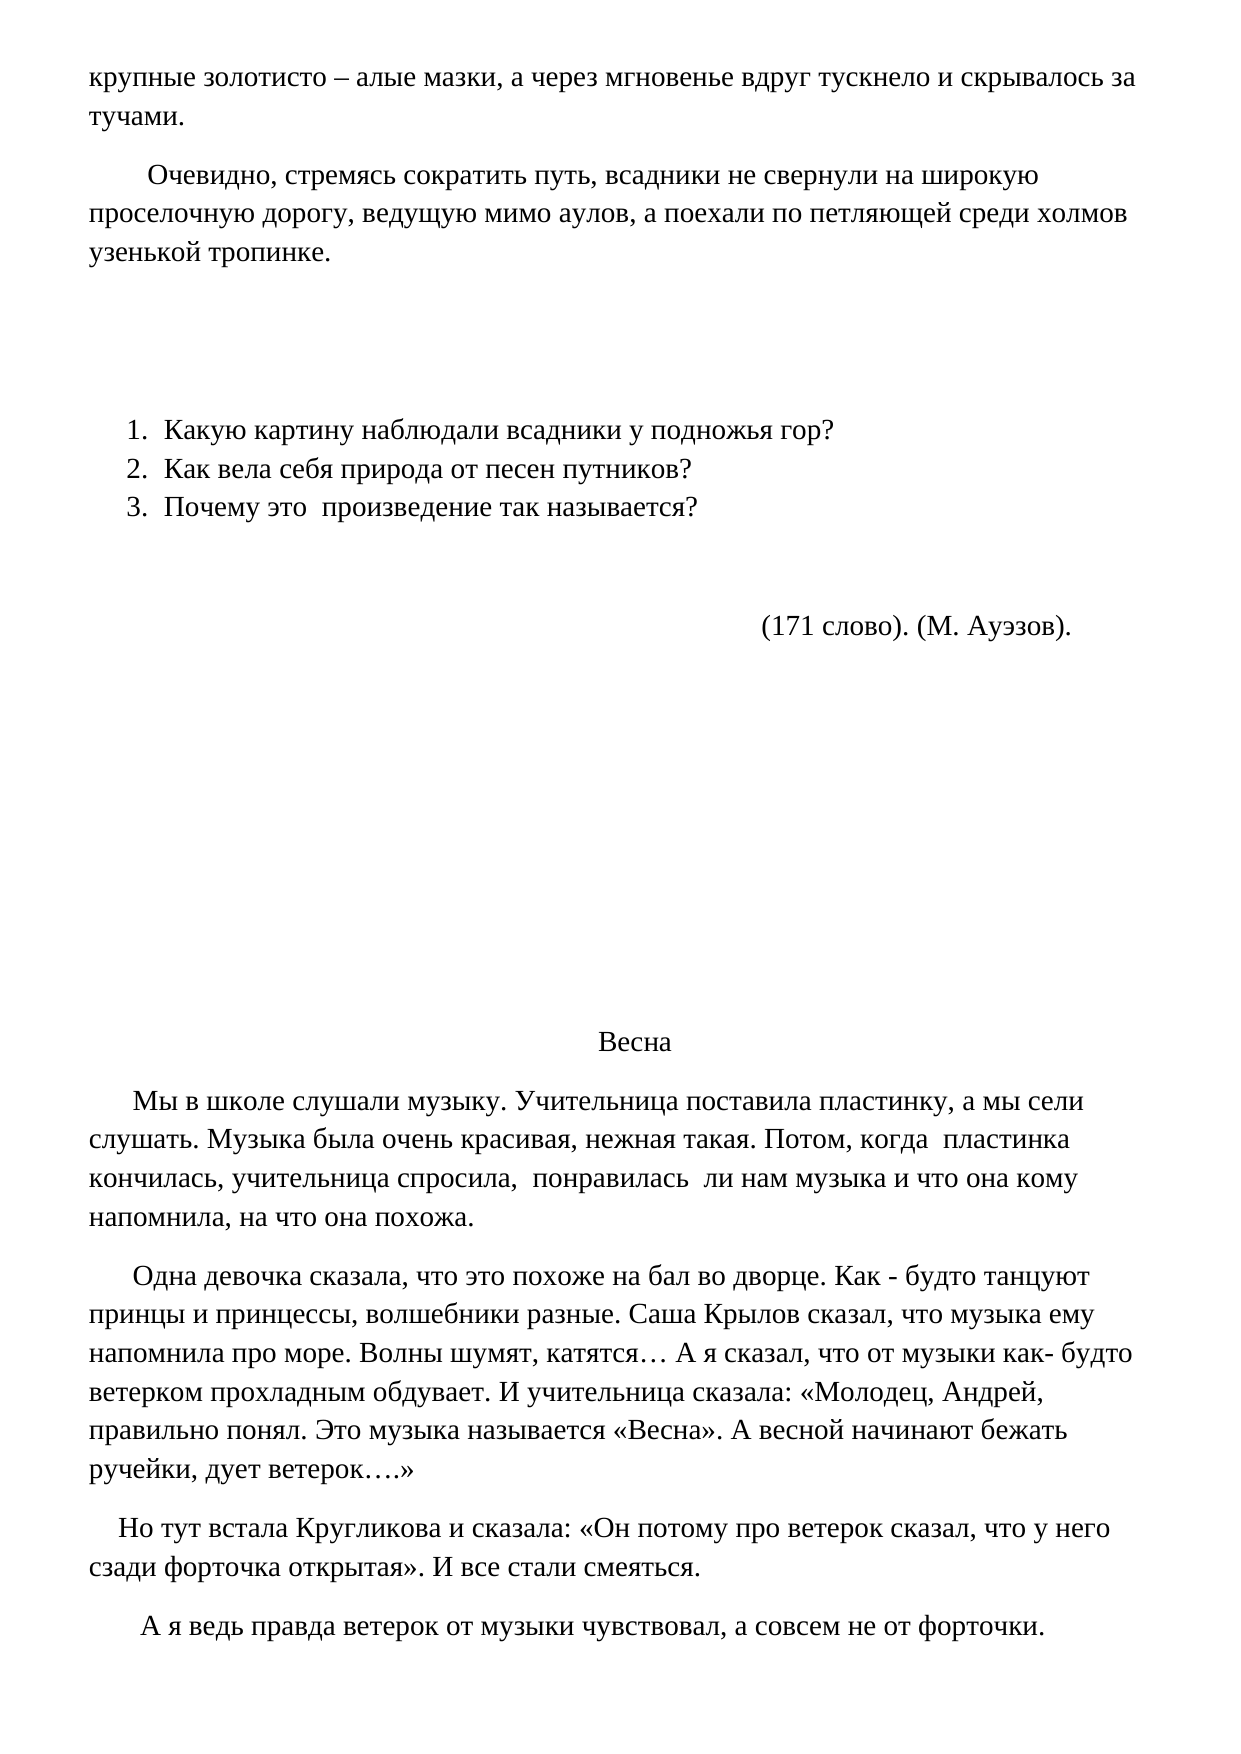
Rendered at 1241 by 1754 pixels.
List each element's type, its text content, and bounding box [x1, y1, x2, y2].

text Весна [89, 1024, 1181, 1057]
list Какую картину наблюдали всадники у подножья гор? [126, 412, 1181, 446]
list Как вела себя природа от песен путников? [126, 451, 1181, 484]
text Мы в школе слушали музыку. Учительница поставила пластинку, а мы сели слушать. Музыка была очень красивая, нежная такая. Потом, когда пластинка кончилась, учительница спросила, понравилась ли нам музыка и что она кому напомнила, на что она похожа. [89, 1083, 1181, 1232]
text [89, 59, 1181, 131]
list Почему это произведение так называется? [126, 489, 1181, 523]
text Одна девочка сказала, что это похоже на бал во дворце. Как - будто танцуют принцы и принцессы, волшебники разные. Саша Крылов сказал, что музыка ему напомнила про море. Волны шумят, катятся… А я сказал, что от музыки как- будто ветерком прохладным обдувает. И учительница сказала: «Молодец, Андрей, правильно понял. Это музыка называется «Весна». А весной начинают бежать ручейки, дует ветерок….» [89, 1258, 1181, 1484]
list (171 слово). (М. Ауэзов). [164, 608, 1181, 642]
text Очевидно, стремясь сократить путь, всадники не свернули на широкую проселочную дорогу, ведущую мимо аулов, а поехали по петляющей среди холмов узенькой тропинке. [89, 157, 1181, 268]
text А я ведь правда ветерок от музыки чувствовал, а совсем не от форточки. [89, 1608, 1181, 1642]
text Но тут встала Кругликова и сказала: «Он потому про ветерок сказал, что у него сзади форточка открытая». И все стали смеяться. [89, 1510, 1181, 1582]
